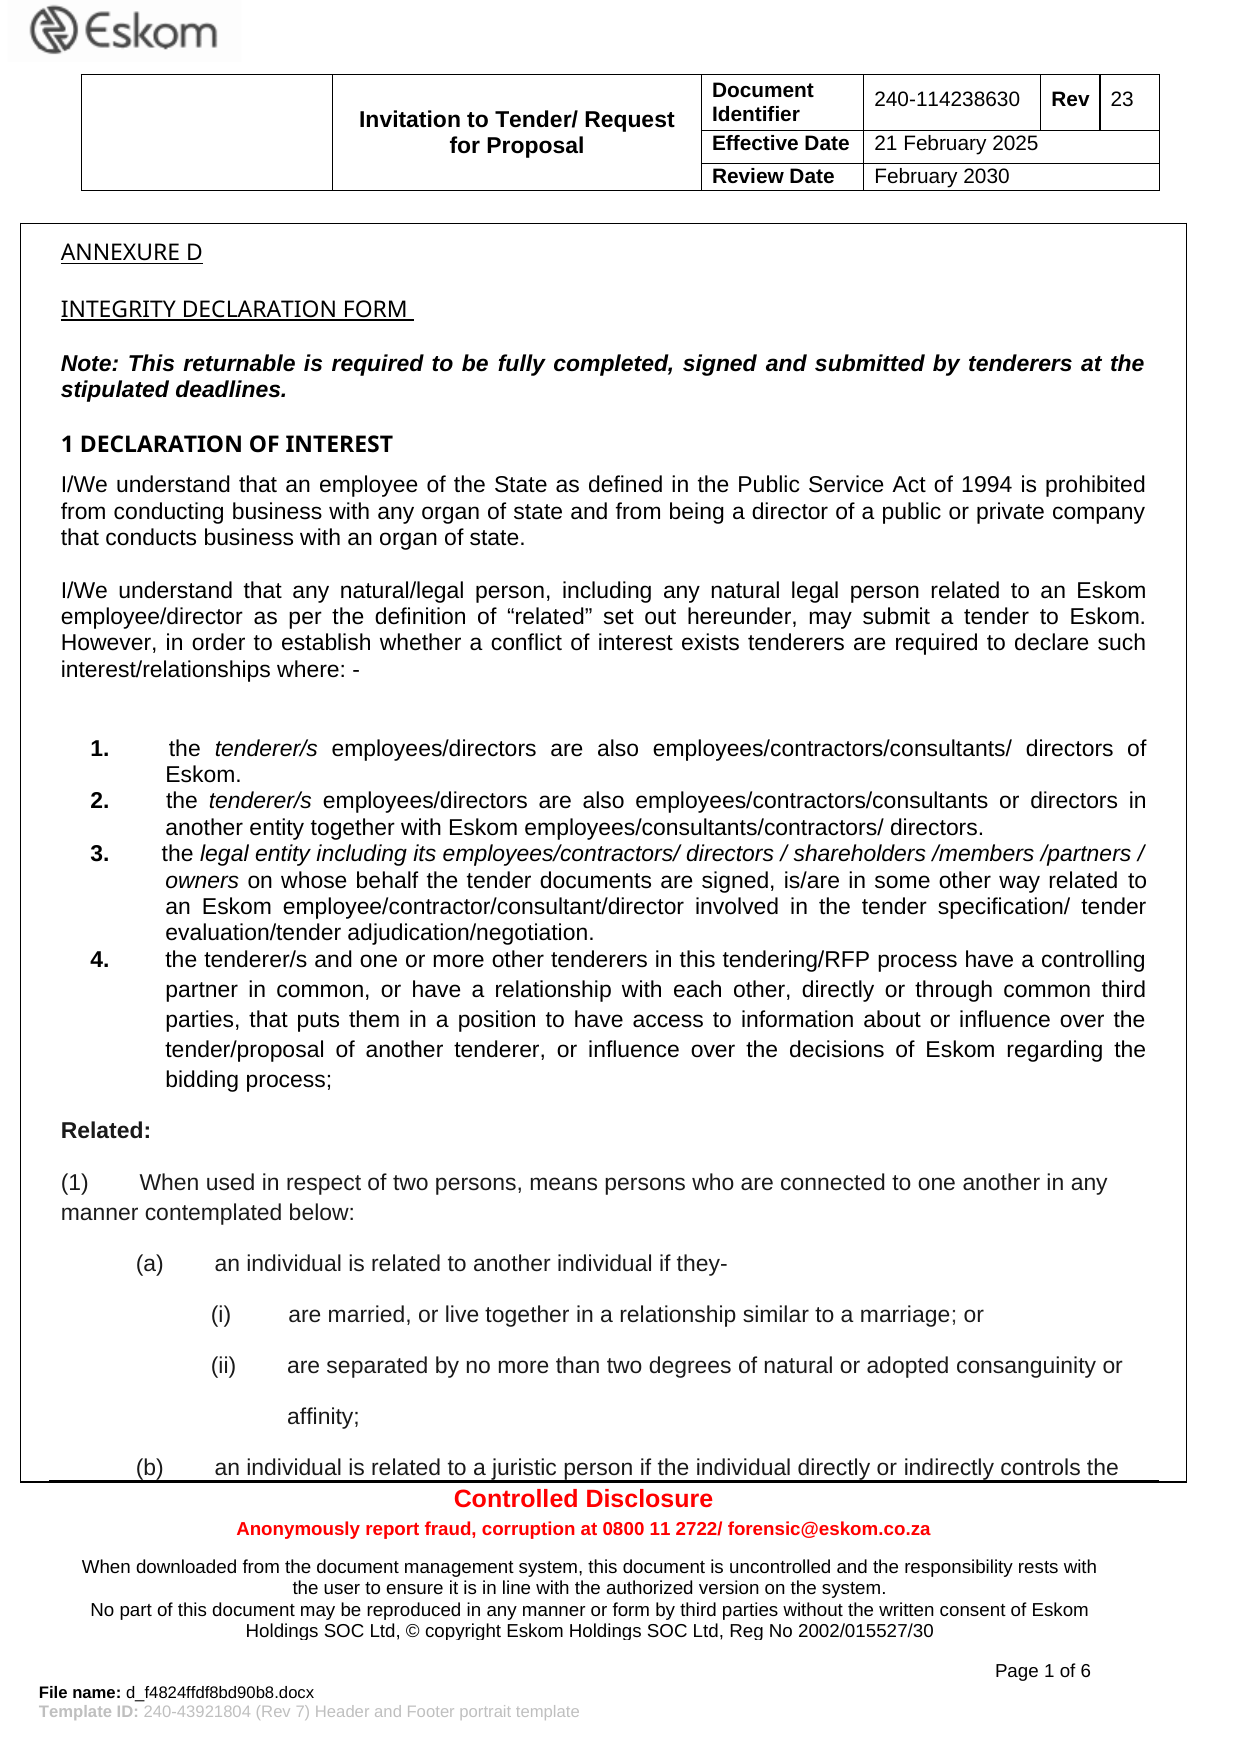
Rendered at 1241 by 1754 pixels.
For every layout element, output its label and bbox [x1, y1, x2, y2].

table_header [21, 224, 1186, 1481]
